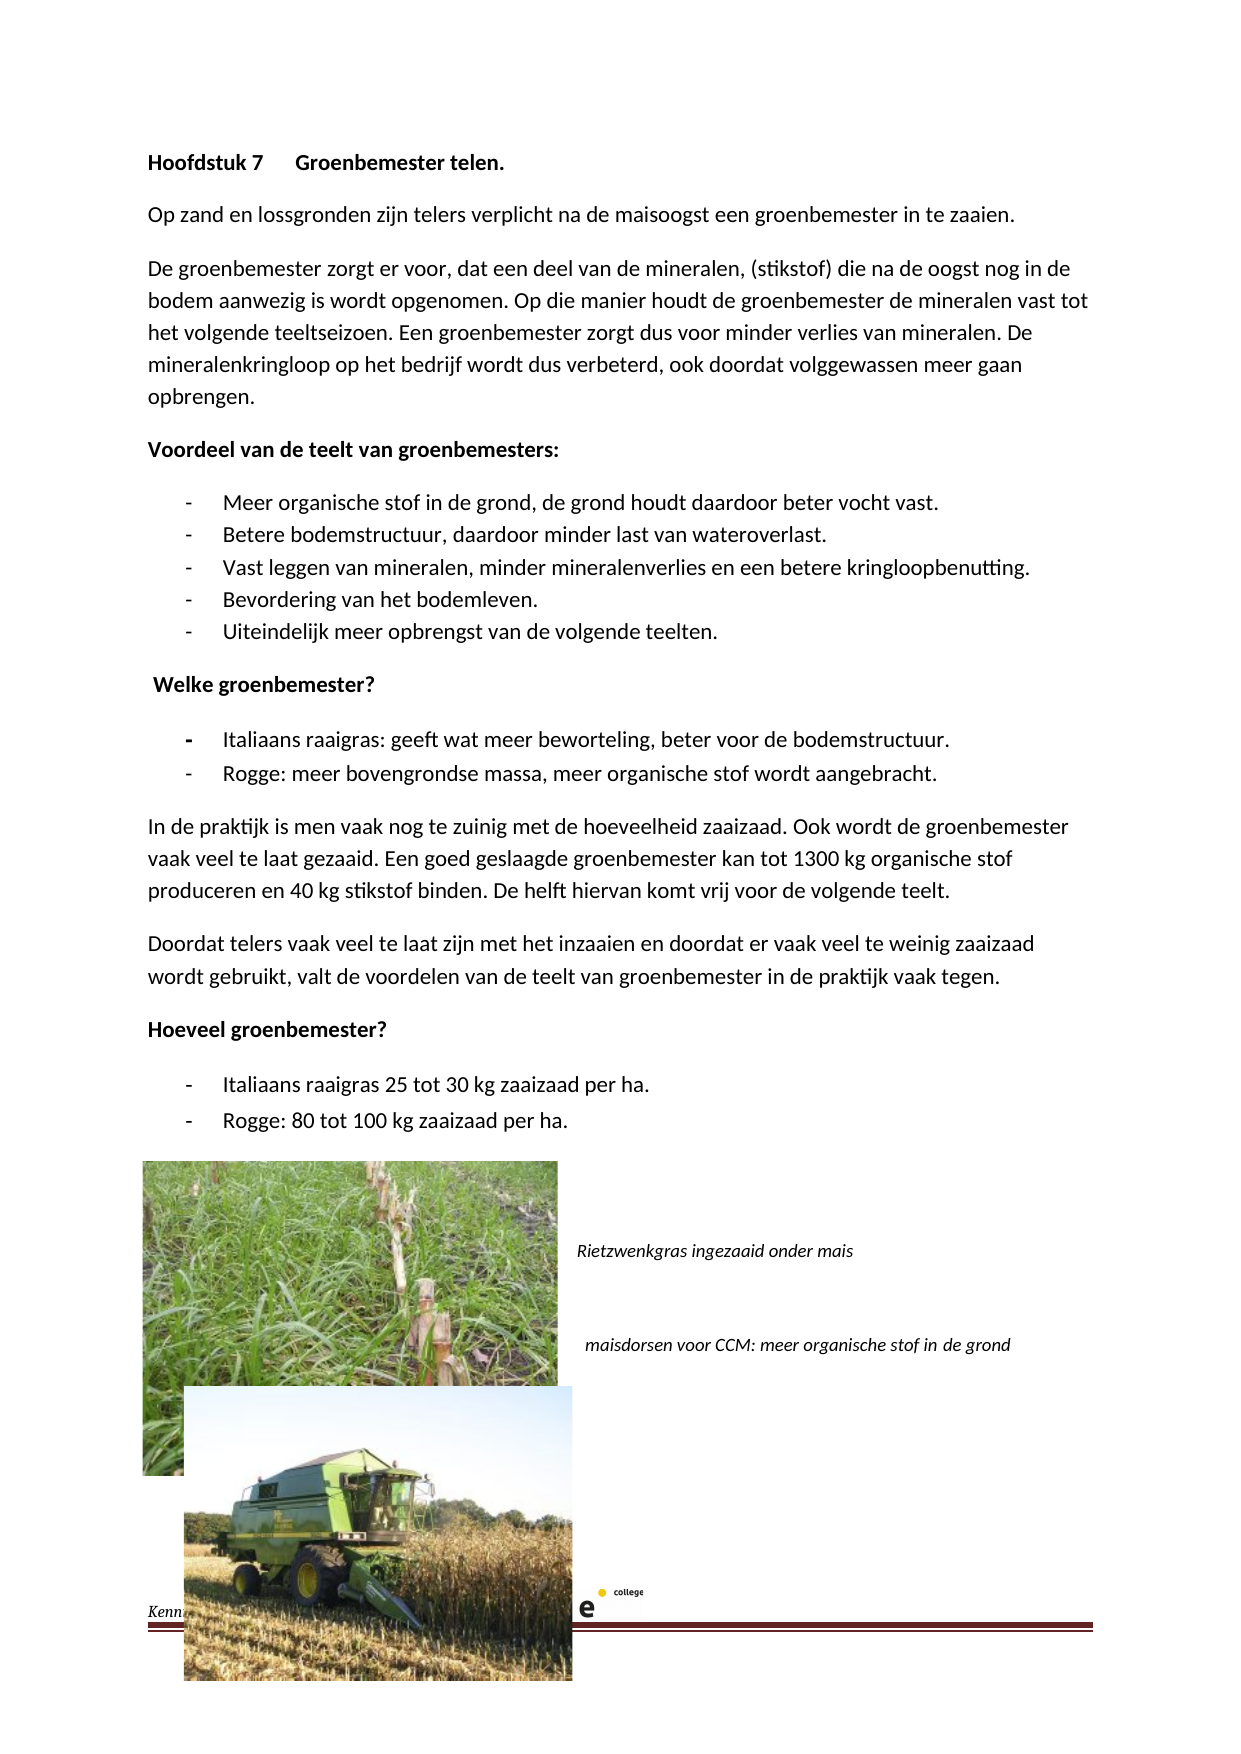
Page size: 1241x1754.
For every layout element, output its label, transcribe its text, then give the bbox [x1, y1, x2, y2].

list Italiaans raaigras 25 tot 30 kg zaaizaad per ha. [185, 1068, 1093, 1099]
text Doordat telers vaak veel te laat zijn met het inzaaien en doordat er vaak veel te weinig zaaizaad wordt gebruikt, valt de voordelen van de teelt van groenbemester in de praktijk vaak tegen. [148, 929, 1093, 990]
text Voordeel van de teelt van groenbemesters: [148, 435, 1093, 463]
text In de praktijk is men vaak nog te zuinig met de hoeveelheid zaaizaad. Ook wordt de groenbemester vaak veel te laat gezaaid. Een goed geslaagde groenbemester kan tot 1300 kg organische stof produceren en 40 kg stikstof binden. De helft hiervan komt vrij voor de volgende teelt. [148, 812, 1093, 904]
text maisdorsen voor CCM: meer organische stof in de grond [558, 1333, 1093, 1356]
list Rogge: meer bovengrondse massa, meer organische stof wordt aangebracht. [185, 759, 1093, 787]
list Betere bodemstructuur, daardoor minder last van wateroverlast. [185, 521, 1093, 549]
list Italiaans raaigras: geeft wat meer beworteling, beter voor de bodemstructuur. [185, 723, 1093, 754]
text De groenbemester zorgt er voor, dat een deel van de mineralen, (stikstof) die na de oogst nog in de bodem aanwezig is wordt opgenomen. Op die manier houdt de groenbemester de mineralen vast tot het volgende teeltseizoen. Een groenbemester zorgt dus voor minder verlies van mineralen. De mineralenkringloop op het bedrijf wordt dus verbeterd, ook doordat volggewassen meer gaan opbrengen. [148, 254, 1093, 410]
list Meer organische stof in de grond, de grond houdt daardoor beter vocht vast. [185, 488, 1093, 516]
text Hoeveel groenbemester? [148, 1015, 1093, 1043]
picture [142, 1161, 644, 1681]
list Rogge: 80 tot 100 kg zaaizaad per ha. [185, 1104, 1093, 1135]
text Op zand en lossgronden zijn telers verplicht na de maisoogst een groenbemester in te zaaien. [148, 201, 1093, 229]
text Rietzwenkgras ingezaaid onder mais [558, 1239, 1093, 1262]
list Bevordering van het bodemleven. [185, 585, 1093, 613]
list Vast leggen van mineralen, minder mineralenverlies en een betere kringloopbenutting. [185, 553, 1093, 581]
list Uiteindelijk meer opbrengst van de volgende teelten. [185, 617, 1093, 645]
text Hoofdstuk 7 Groenbemester telen. [148, 148, 1093, 176]
text Welke groenbemester? [148, 670, 1093, 698]
